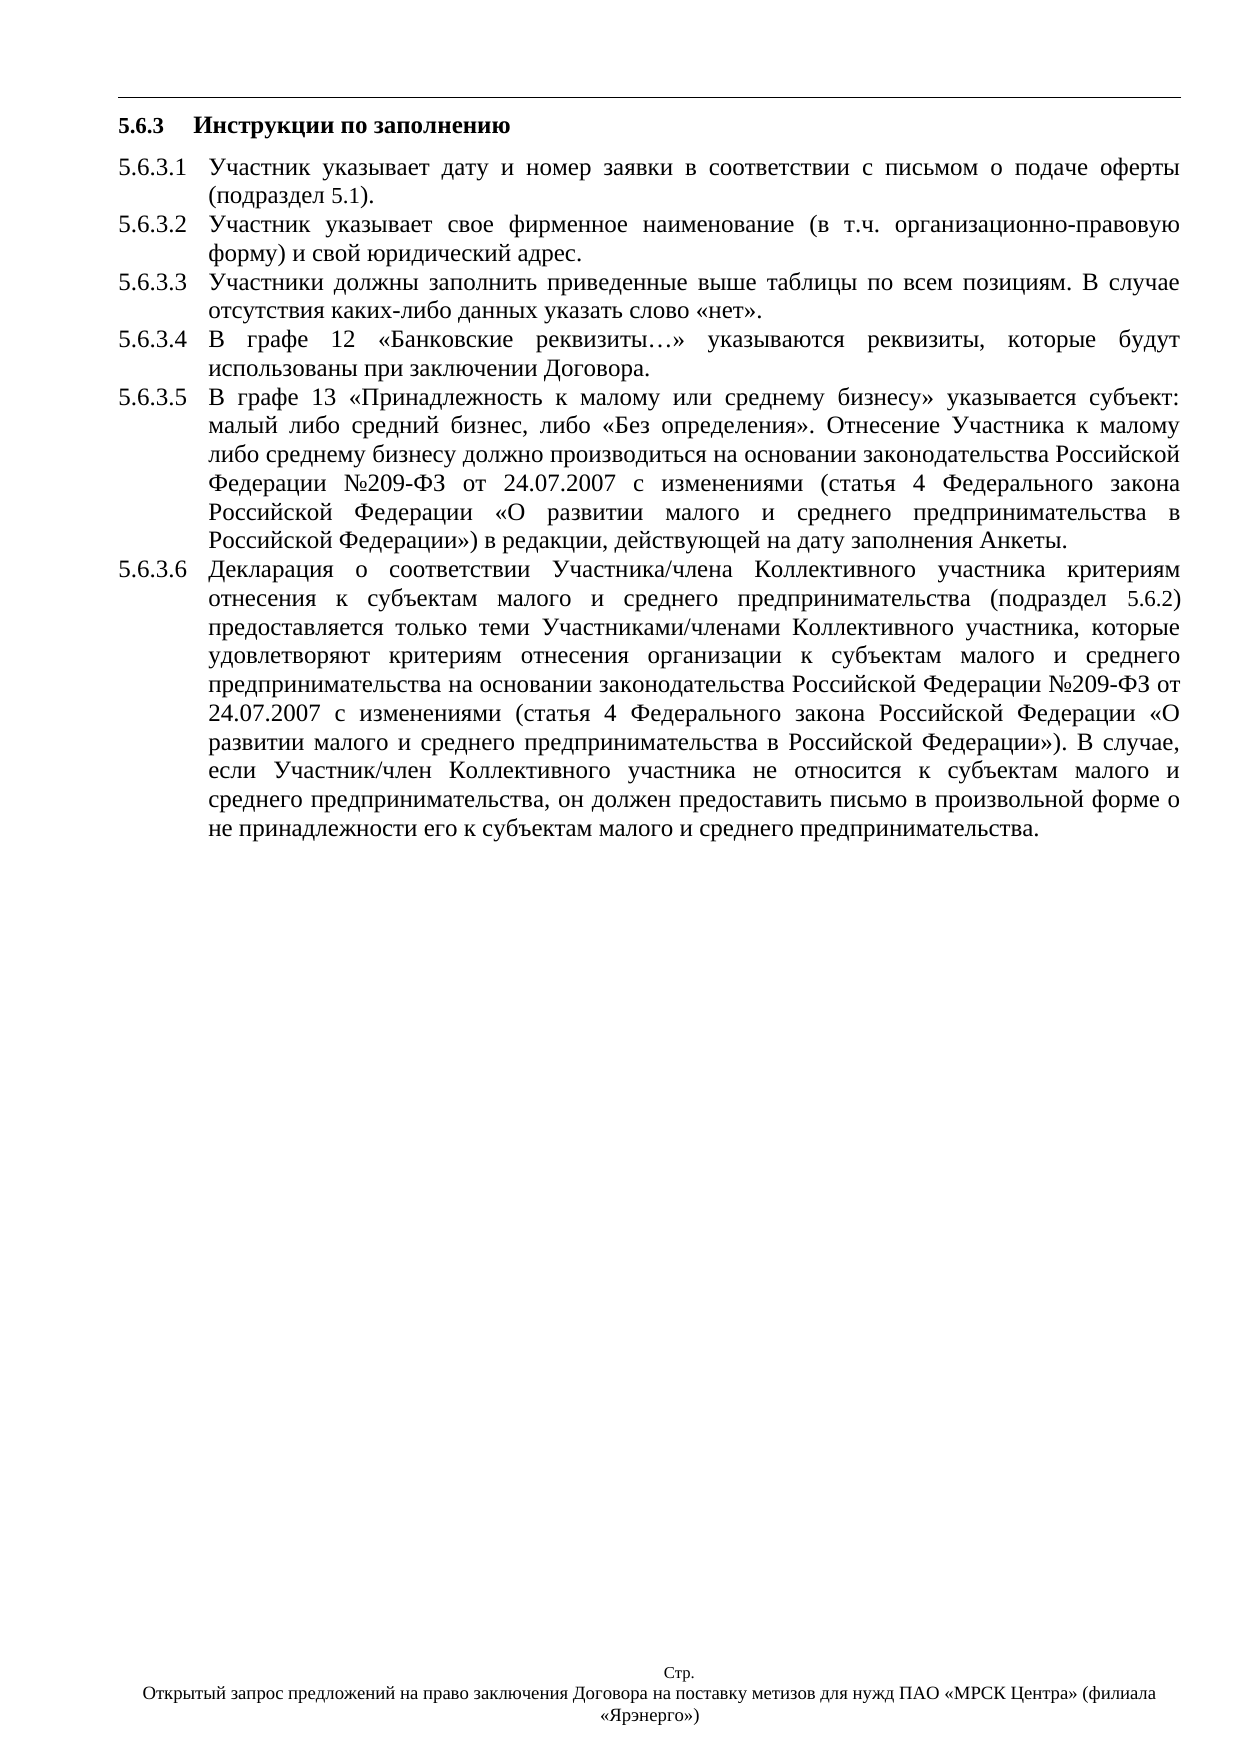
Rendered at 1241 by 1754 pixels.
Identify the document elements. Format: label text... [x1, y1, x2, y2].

list Декларация о соответствии Участника/члена Коллективного участника критериям отнесения к субъектам малого и среднего предпринимательства (подраздел 5.6.2) предоставляется только теми Участниками/членами Коллективного участника, которые удовлетворяют критериям отнесения организации к субъектам малого и среднего предпринимательства на основании законодательства Российской Федерации №209-ФЗ от 24.07.2007 с изменениями (статья 4 Федерального закона Российской Федерации «О развитии малого и среднего предпринимательства в Российской Федерации»). В случае, если Участник/член Коллективного участника не относится к субъектам малого и среднего предпринимательства, он должен предоставить письмо в произвольной форме о не принадлежности его к субъектам малого и среднего предпринимательства. [118, 554, 1181, 842]
list В графе 12 «Банковские реквизиты…» указываются реквизиты, которые будут использованы при заключении Договора. [118, 324, 1181, 382]
list Участники должны заполнить приведенные выше таблицы по всем позициям. В случае отсутствия каких-либо данных указать слово «нет». [118, 267, 1181, 324]
list Участник указывает свое фирменное наименование (в т.ч. организационно-правовую форму) и свой юридический адрес. [118, 209, 1181, 267]
list Участник указывает дату и номер заявки в соответствии с письмом о подаче оферты (подраздел 5.1). [118, 152, 1181, 209]
subtitle Инструкции по заполнению [118, 111, 1181, 139]
list В графе 13 «Принадлежность к малому или среднему бизнесу» указывается субъект: малый либо средний бизнес, либо «Без определения». Отнесение Участника к малому либо среднему бизнесу должно производиться на основании законодательства Российской Федерации №209-ФЗ от 24.07.2007 с изменениями (статья 4 Федерального закона Российской Федерации «О развитии малого и среднего предпринимательства в Российской Федерации») в редакции, действующей на дату заполнения Анкеты. [118, 382, 1181, 554]
